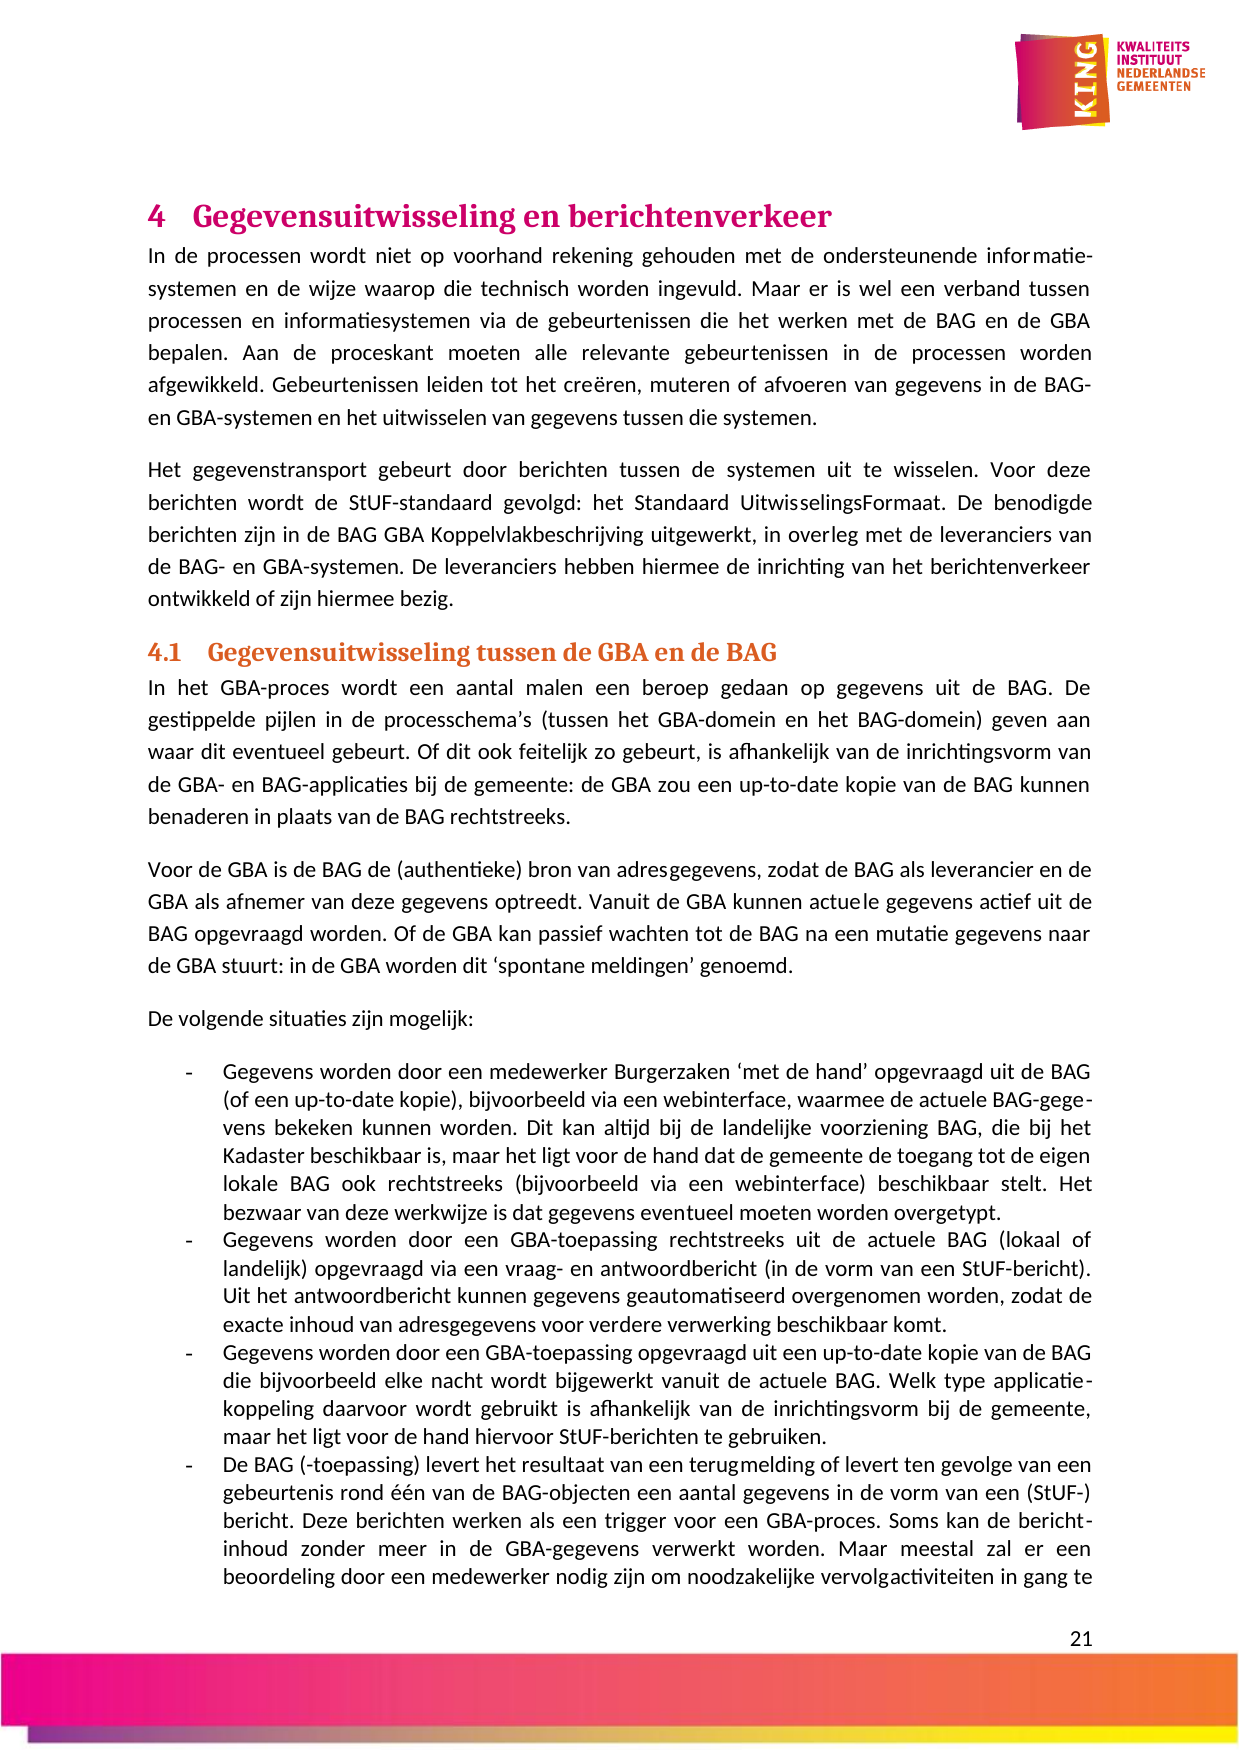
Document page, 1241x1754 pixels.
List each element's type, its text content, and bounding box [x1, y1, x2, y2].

text Voor de GBA is de BAG de (authentieke) bron van adresgegevens, zodat de BAG als leverancier en de GBA als afnemer van deze gegevens optreedt. Vanuit de GBA kunnen actuele gegevens actief uit de BAG opgevraagd worden. Of de GBA kan passief wachten tot de BAG na een mutatie gegevens naar de GBA stuurt: in de GBA worden dit ‘spontane meldingen’ genoemd. [148, 855, 1093, 979]
text In het GBA-proces wordt een aantal malen een beroep gedaan op gegevens uit de BAG. De gestippelde pijlen in de processchema’s (tussen het GBA-domein en het BAG-domein) geven aan waar dit eventueel gebeurt. Of dit ook feitelijk zo gebeurt, is afhankelijk van de inrichtingsvorm van de GBA- en BAG-applicaties bij de gemeente: de GBA zou een up-to-date kopie van de BAG kunnen benaderen in plaats van de BAG rechtstreeks. [148, 673, 1093, 830]
list Gegevens worden door een medewerker Burgerzaken ‘met de hand’ opgevraagd uit de BAG (of een up-to-date kopie), bijvoorbeeld via een webinterface, waarmee de actuele BAG-gegevens bekeken kunnen worden. Dit kan altijd bij de landelijke voorziening BAG, die bij het Kadaster beschikbaar is, maar het ligt voor de hand dat de gemeente de toegang tot de eigen lokale BAG ook rechtstreeks (bijvoorbeeld via een webinterface) beschikbaar stelt. Het bezwaar van deze werkwijze is dat gegevens eventueel moeten worden overgetypt. [185, 1057, 1093, 1226]
text Het gegevenstransport gebeurt door berichten tussen de systemen uit te wisselen. Voor deze berichten wordt de StUF-standaard gevolgd: het Standaard UitwisselingsFormaat. De benodigde berichten zijn in de BAG GBA Koppelvlakbeschrijving uitgewerkt, in overleg met de leveranciers van de BAG- en GBA-systemen. De leveranciers hebben hiermee de inrichting van het berichtenverkeer ontwikkeld of zijn hiermee bezig. [148, 456, 1093, 612]
text In de processen wordt niet op voorhand rekening gehouden met de ondersteunende informatiesystemen en de wijze waarop die technisch worden ingevuld. Maar er is wel een verband tussen processen en informatiesystemen via de gebeurtenissen die het werken met de BAG en de GBA bepalen. Aan de proceskant moeten alle relevante gebeurtenissen in de processen worden afgewikkeld. Gebeurtenissen leiden tot het creëren, muteren of afvoeren van gegevens in de BAG- en GBA-systemen en het uitwisselen van gegevens tussen die systemen. [148, 242, 1093, 431]
picture [0, 1650, 1239, 1750]
list Gegevens worden door een GBA-toepassing rechtstreeks uit de actuele BAG (lokaal of landelijk) opgevraagd via een vraag- en antwoordbericht (in de vorm van een StUF-bericht). Uit het antwoordbericht kunnen gegevens geautomatiseerd overgenomen worden, zodat de exacte inhoud van adresgegevens voor verdere verwerking beschikbaar komt. [185, 1226, 1093, 1338]
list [185, 1450, 1093, 1590]
text De volgende situaties zijn mogelijk: [148, 1004, 1093, 1032]
subtitle Gegevensuitwisseling en berichtenverkeer [148, 198, 1093, 236]
subtitle Gegevensuitwisseling tussen de GBA en de BAG [148, 637, 1093, 668]
list Gegevens worden door een GBA-toepassing opgevraagd uit een up-to-date kopie van de BAG die bijvoorbeeld elke nacht wordt bijgewerkt vanuit de actuele BAG. Welk type applicatiekoppeling daarvoor wordt gebruikt is afhankelijk van de inrichtingsvorm bij de gemeente, maar het ligt voor de hand hiervoor StUF-berichten te gebruiken. [185, 1338, 1093, 1450]
picture [1014, 33, 1206, 131]
